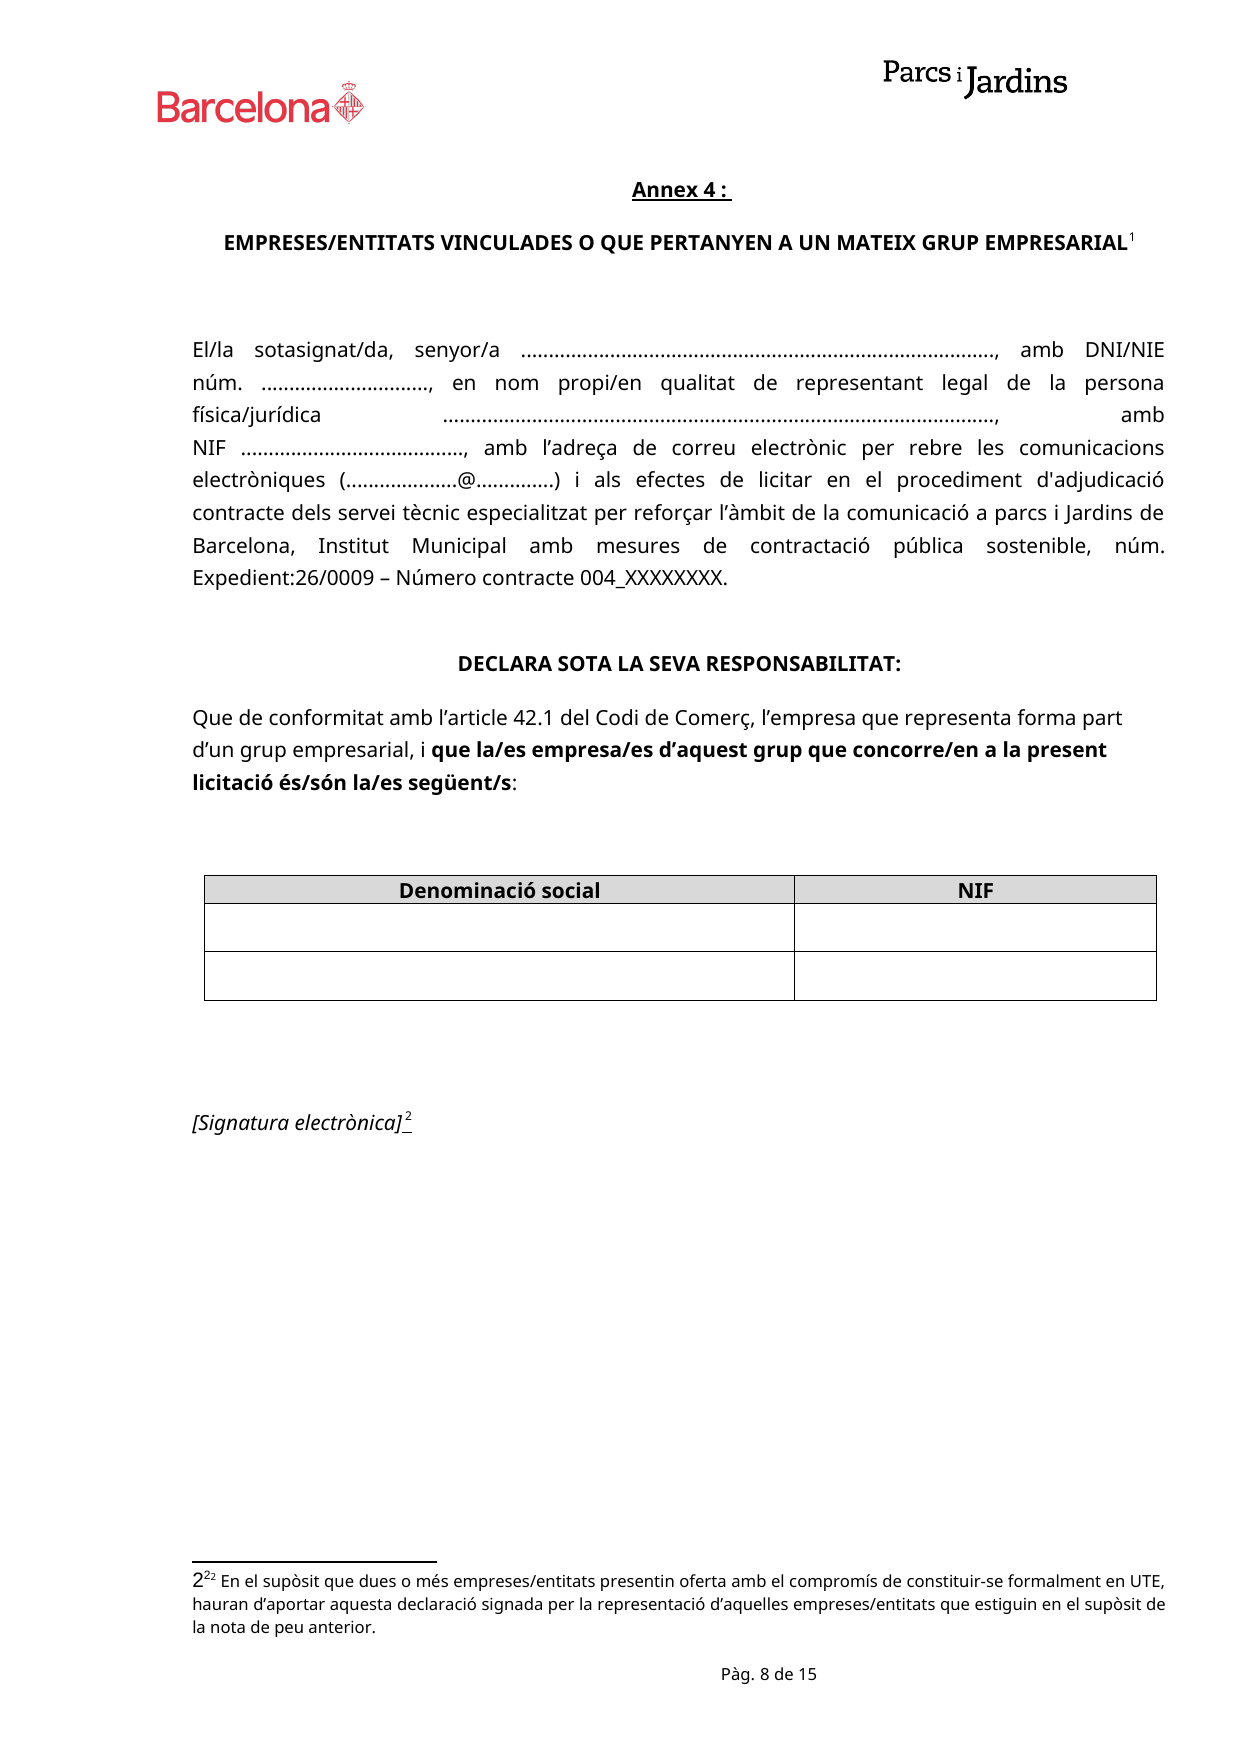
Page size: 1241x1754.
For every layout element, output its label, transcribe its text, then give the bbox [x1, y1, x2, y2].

text [Signatura electrònica] 2 [192, 1108, 1167, 1136]
table_cell [205, 904, 794, 951]
table_cell [205, 952, 794, 1000]
table_cell [795, 904, 1156, 951]
table_header NIF [795, 876, 1156, 903]
picture [157, 81, 366, 124]
text DECLARA SOTA LA SEVA RESPONSABILITAT: [192, 649, 1167, 678]
text El/la sotasignat/da, senyor/a ....................................................................................., amb DNI/NIE núm. .............................., en nom propi/en qualitat de representant legal de la persona física/jurídica ..................................................................................................., amb NIF ........................................, amb l’adreça de correu electrònic per rebre les comunicacions electròniques (....................@..............) i als efectes de licitar en el procediment d'adjudicació contracte dels servei tècnic especialitzat per reforçar l’àmbit de la comunicació a parcs i Jardins de Barcelona, Institut Municipal amb mesures de contractació pública sostenible, núm. Expedient:26/0009 – Número contracte 004_XXXXXXXX. [192, 335, 1167, 592]
table_header Denominació social [205, 876, 794, 903]
text EMPRESES/ENTITATS VINCULADES O QUE PERTANYEN A UN MATEIX GRUP EMPRESARIAL1 [192, 228, 1167, 257]
text Annex 4 : [192, 175, 1167, 203]
table_cell [795, 952, 1156, 1000]
text Que de conformitat amb l’article 42.1 del Codi de Comerç, l’empresa que representa forma part d’un grup empresarial, i que la/es empresa/es d’aquest grup que concorre/en a la present licitació és/són la/es següent/s: [192, 703, 1167, 797]
picture [880, 54, 1073, 104]
